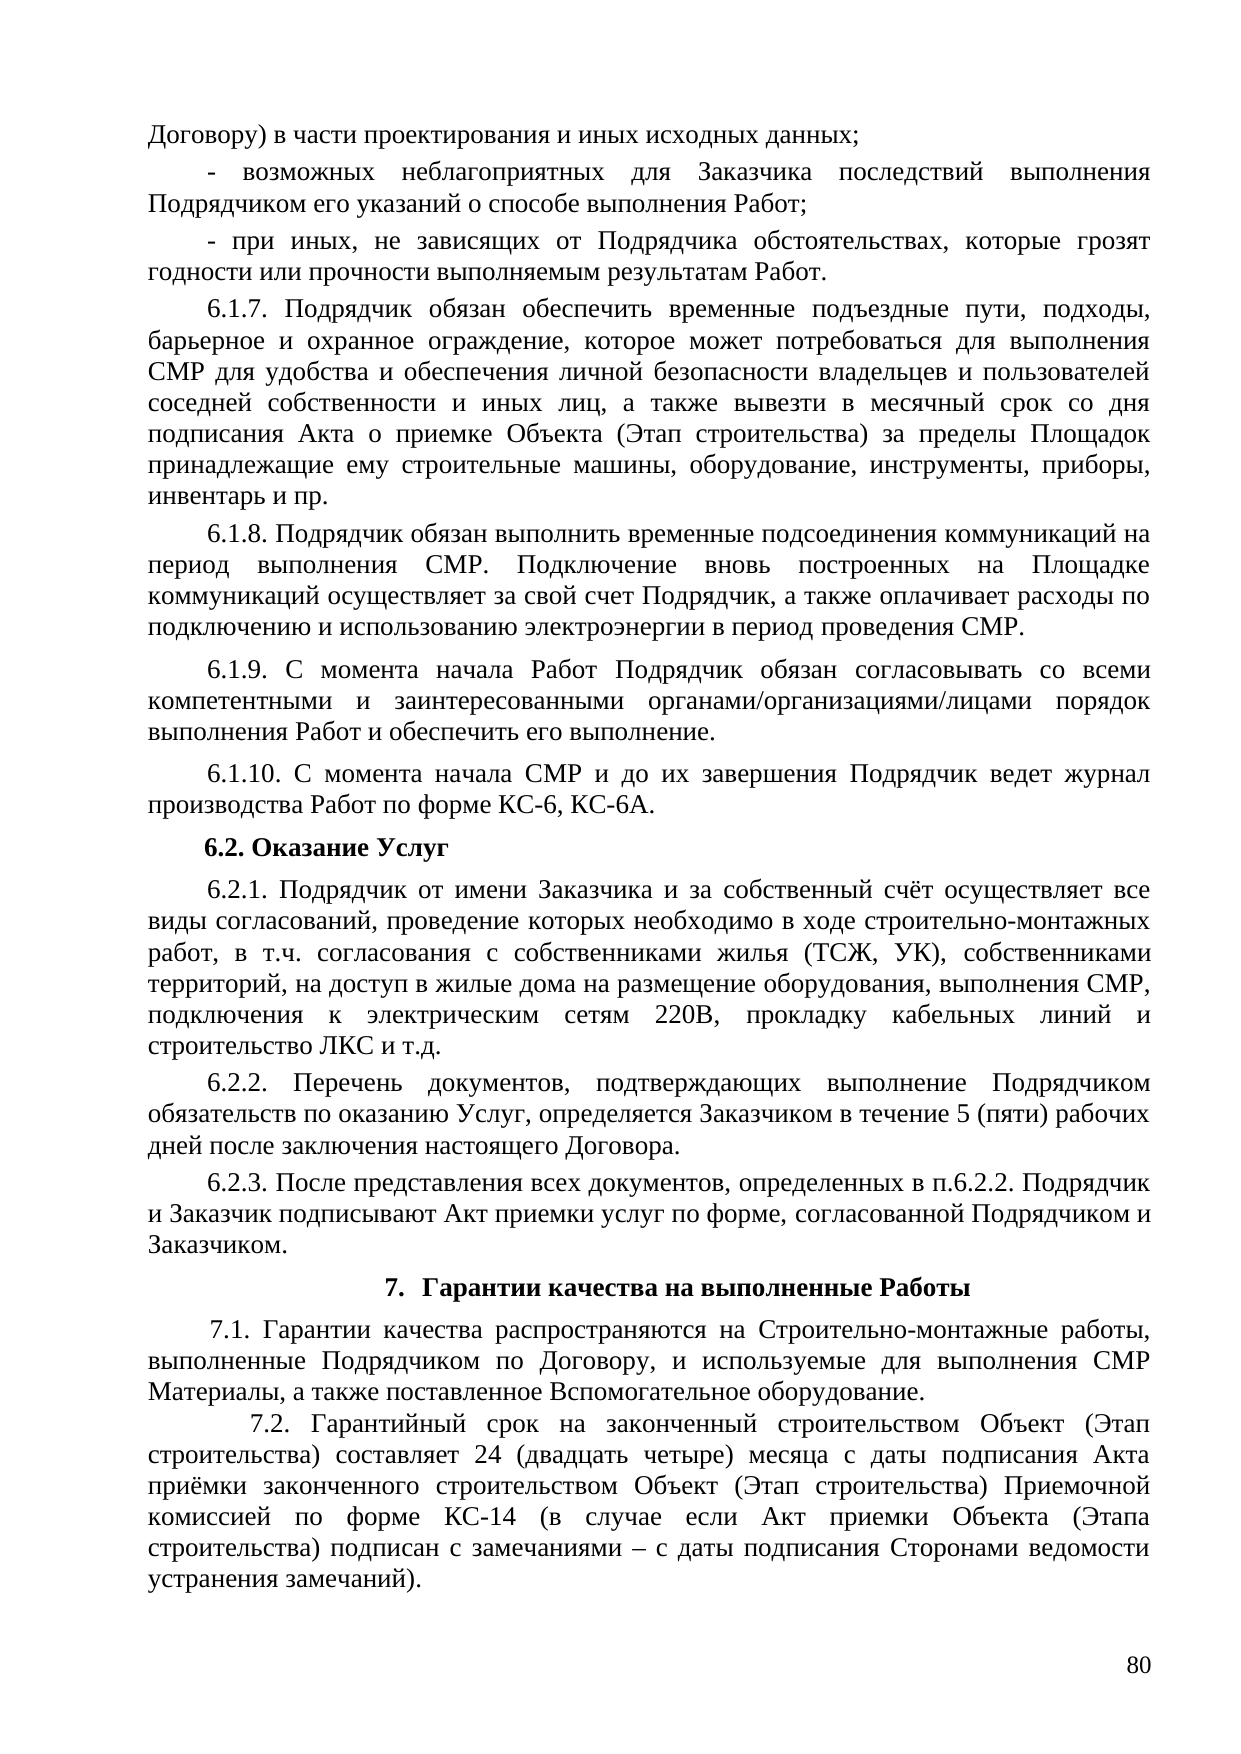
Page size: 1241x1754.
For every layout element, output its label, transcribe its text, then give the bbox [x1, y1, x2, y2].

text 6.1.7. Подрядчик обязан обеспечить временные подъездные пути, подходы, барьерное и охранное ограждение, которое может потребоваться для выполнения СМР для удобства и обеспечения личной безопасности владельцев и пользователей соседней собственности и иных лиц, а также вывезти в месячный срок со дня подписания Акта о приемке Объекта (Этап строительства) за пределы Площадок принадлежащие ему строительные машины, оборудование, инструменты, приборы, инвентарь и пр. [148, 293, 1152, 511]
text 6.2.3. После представления всех документов, определенных в п.6.2.2. Подрядчик и Заказчик подписывают Акт приемки услуг по форме, согласованной Подрядчиком и Заказчиком. [148, 1166, 1152, 1259]
text 6.2.2. Перечень документов, подтверждающих выполнение Подрядчиком обязательств по оказанию Услуг, определяется Заказчиком в течение 5 (пяти) рабочих дней после заключения настоящего Договора. [148, 1066, 1152, 1160]
text 7.2. Гарантийный срок на законченный строительством Объект (Этап строительства) составляет 24 (двадцать четыре) месяца с даты подписания Акта приёмки законченного строительством Объект (Этап строительства) Приемочной комиссией по форме КС-14 (в случае если Акт приемки Объекта (Этапа строительства) подписан с замечаниями – с даты подписания Сторонами ведомости устранения замечаний). [148, 1407, 1152, 1593]
list Гарантии качества на выполненные Работы [204, 1271, 1152, 1302]
text 6.1.8. Подрядчик обязан выполнить временные подсоединения коммуникаций на период выполнения СМР. Подключение вновь построенных на Площадке коммуникаций осуществляет за свой счет Подрядчик, а также оплачивает расходы по подключению и использованию электроэнергии в период проведения СМР. [148, 517, 1152, 641]
text 6.1.10. С момента начала СМР и до их завершения Подрядчик ведет журнал производства Работ по форме КС-6, КС-6А. [148, 757, 1152, 820]
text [148, 118, 1152, 149]
text - при иных, не зависящих от Подрядчика обстоятельствах, которые грозят годности или прочности выполняемым результатам Работ. [148, 224, 1152, 286]
text 6.2. Оказание Услуг [204, 831, 1152, 862]
text 6.2.1. Подрядчик от имени Заказчика и за собственный счёт осуществляет все виды согласований, проведение которых необходимо в ходе строительно-монтажных работ, в т.ч. согласования с собственниками жилья (ТСЖ, УК), собственниками территорий, на доступ в жилые дома на размещение оборудования, выполнения СМР, подключения к электрическим сетям 220В, прокладку кабельных линий и строительство ЛКС и т.д. [148, 873, 1152, 1060]
text 6.1.9. С момента начала Работ Подрядчик обязан согласовывать со всеми компетентными и заинтересованными органами/организациями/лицами порядок выполнения Работ и обеспечить его выполнение. [148, 653, 1152, 746]
text 7.1. Гарантии качества распространяются на Строительно-монтажные работы, выполненные Подрядчиком по Договору, и используемые для выполнения СМР Материалы, а также поставленное Вспомогательное оборудование. [148, 1313, 1152, 1407]
text - возможных неблагоприятных для Заказчика последствий выполнения Подрядчиком его указаний о способе выполнения Работ; [148, 156, 1152, 218]
